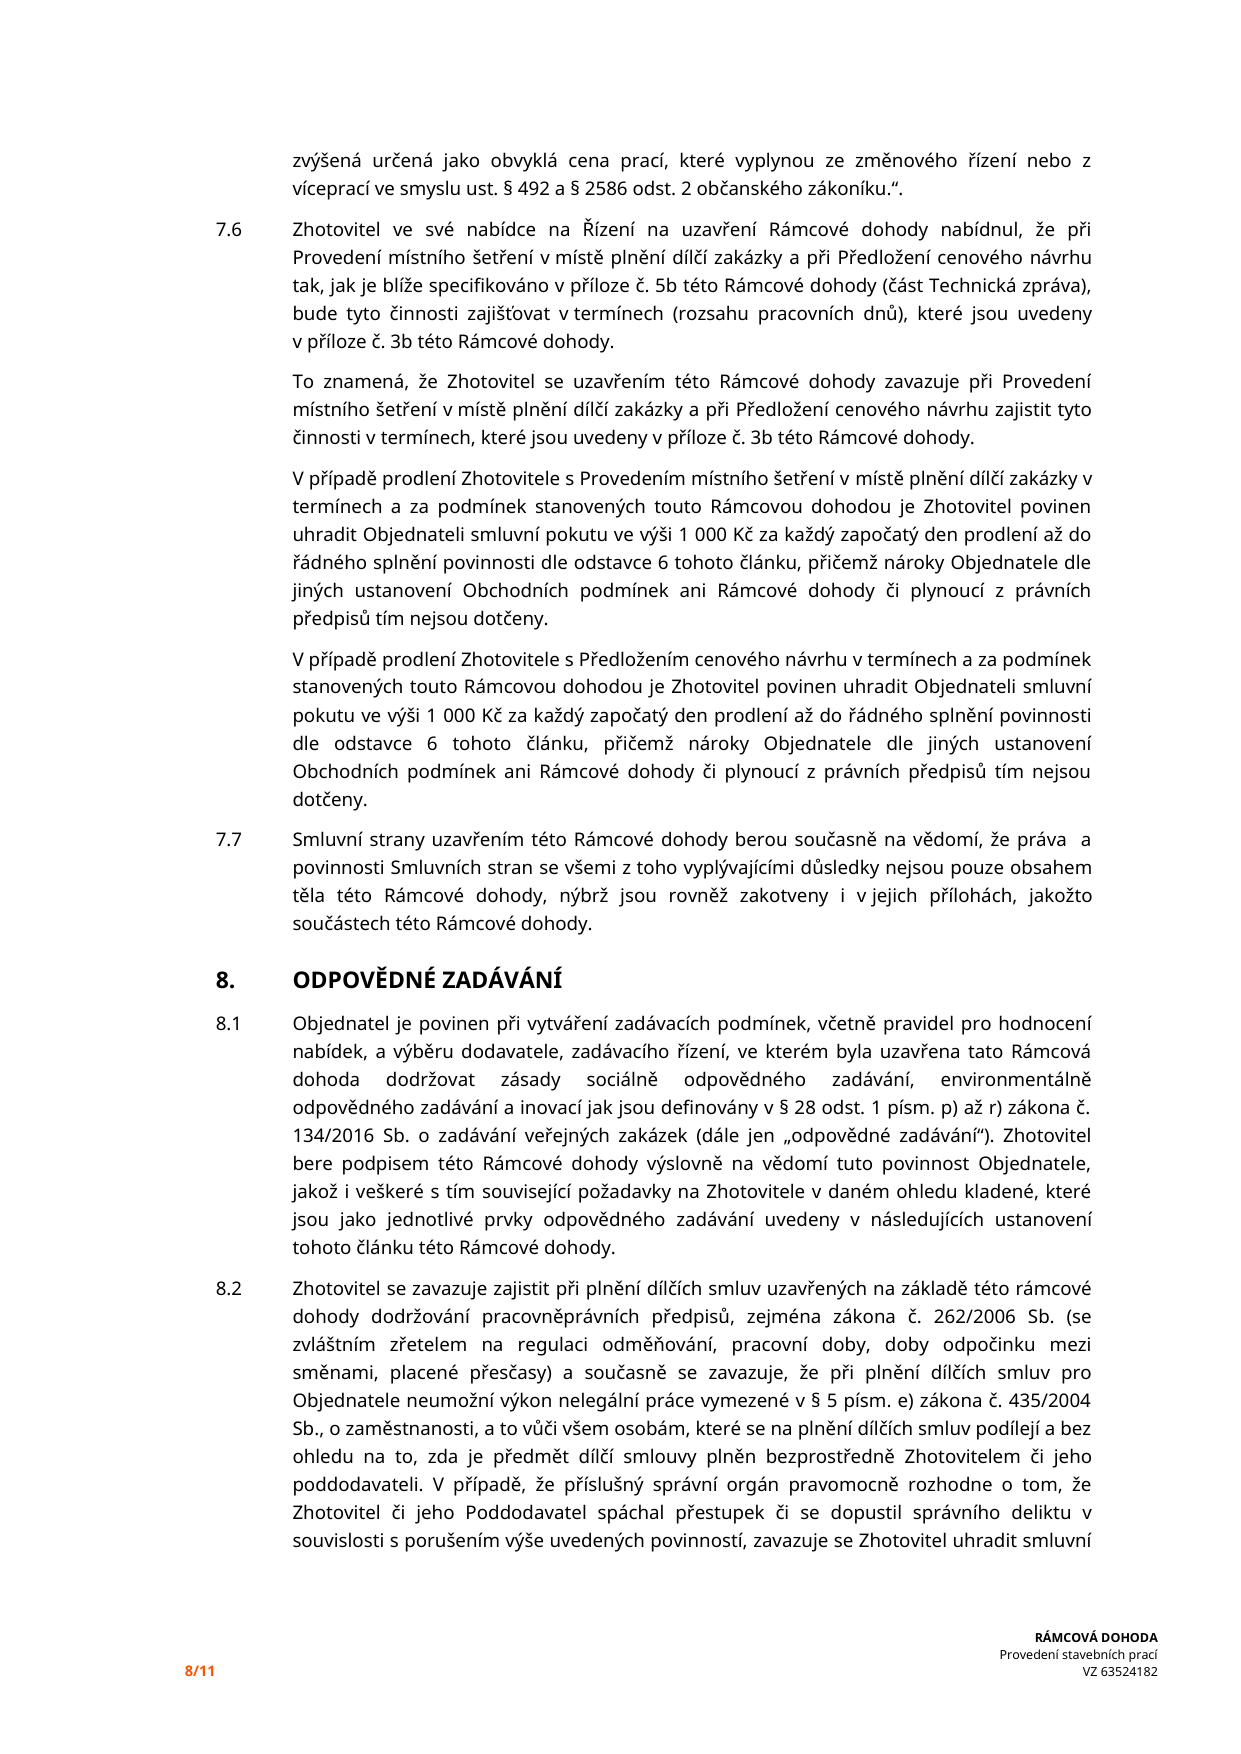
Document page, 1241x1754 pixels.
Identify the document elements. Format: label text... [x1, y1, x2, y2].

text Objednatel je povinen při vytváření zadávacích podmínek, včetně pravidel pro hodnocení nabídek, a výběru dodavatele, zadávacího řízení, ve kterém byla uzavřena tato Rámcová dohoda dodržovat zásady sociálně odpovědného zadávání, environmentálně odpovědného zadávání a inovací jak jsou definovány v § 28 odst. 1 písm. p) až r) zákona č. 134/2016 Sb. o zadávání veřejných zakázek (dále jen „odpovědné zadávání“). Zhotovitel bere podpisem této Rámcové dohody výslovně na vědomí tuto povinnost Objednatele, jakož i veškeré s tím související požadavky na Zhotovitele v daném ohledu kladené, které jsou jako jednotlivé prvky odpovědného zadávání uvedeny v následujících ustanovení tohoto článku této Rámcové dohody. [216, 1010, 1093, 1260]
list V případě prodlení Zhotovitele s Předložením cenového návrhu v termínech a za podmínek stanovených touto Rámcovou dohodou je Zhotovitel povinen uhradit Objednateli smluvní pokutu ve výši 1 000 Kč za každý započatý den prodlení až do řádného splnění povinnosti dle odstavce 6 tohoto článku, přičemž nároky Objednatele dle jiných ustanovení Obchodních podmínek ani Rámcové dohody či plynoucí z právních předpisů tím nejsou dotčeny. [292, 646, 1093, 811]
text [216, 1275, 1093, 1553]
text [216, 147, 1093, 201]
list V případě prodlení Zhotovitele s Provedením místního šetření v místě plnění dílčí zakázky v termínech a za podmínek stanovených touto Rámcovou dohodou je Zhotovitel povinen uhradit Objednateli smluvní pokutu ve výši 1 000 Kč za každý započatý den prodlení až do řádného splnění povinnosti dle odstavce 6 tohoto článku, přičemž nároky Objednatele dle jiných ustanovení Obchodních podmínek ani Rámcové dohody či plynoucí z právních předpisů tím nejsou dotčeny. [292, 465, 1093, 631]
list To znamená, že Zhotovitel se uzavřením této Rámcové dohody zavazuje při Provedení místního šetření v místě plnění dílčí zakázky a při Předložení cenového návrhu zajistit tyto činnosti v termínech, které jsou uvedeny v příloze č. 3b této Rámcové dohody. [292, 369, 1093, 450]
text ODPOVĚDNÉ ZADÁVÁNÍ [216, 963, 1093, 995]
text Zhotovitel ve své nabídce na Řízení na uzavření Rámcové dohody nabídnul, že při Provedení místního šetření v místě plnění dílčí zakázky a při Předložení cenového návrhu tak, jak je blíže specifikováno v příloze č. 5b této Rámcové dohody (část Technická zpráva), bude tyto činnosti zajišťovat v termínech (rozsahu pracovních dnů), které jsou uvedeny v příloze č. 3b této Rámcové dohody. [216, 216, 1093, 354]
text Smluvní strany uzavřením této Rámcové dohody berou současně na vědomí, že práva a povinnosti Smluvních stran se všemi z toho vyplývajícími důsledky nejsou pouze obsahem těla této Rámcové dohody, nýbrž jsou rovněž zakotveny i v jejich přílohách, jakožto součástech této Rámcové dohody. [216, 826, 1093, 936]
